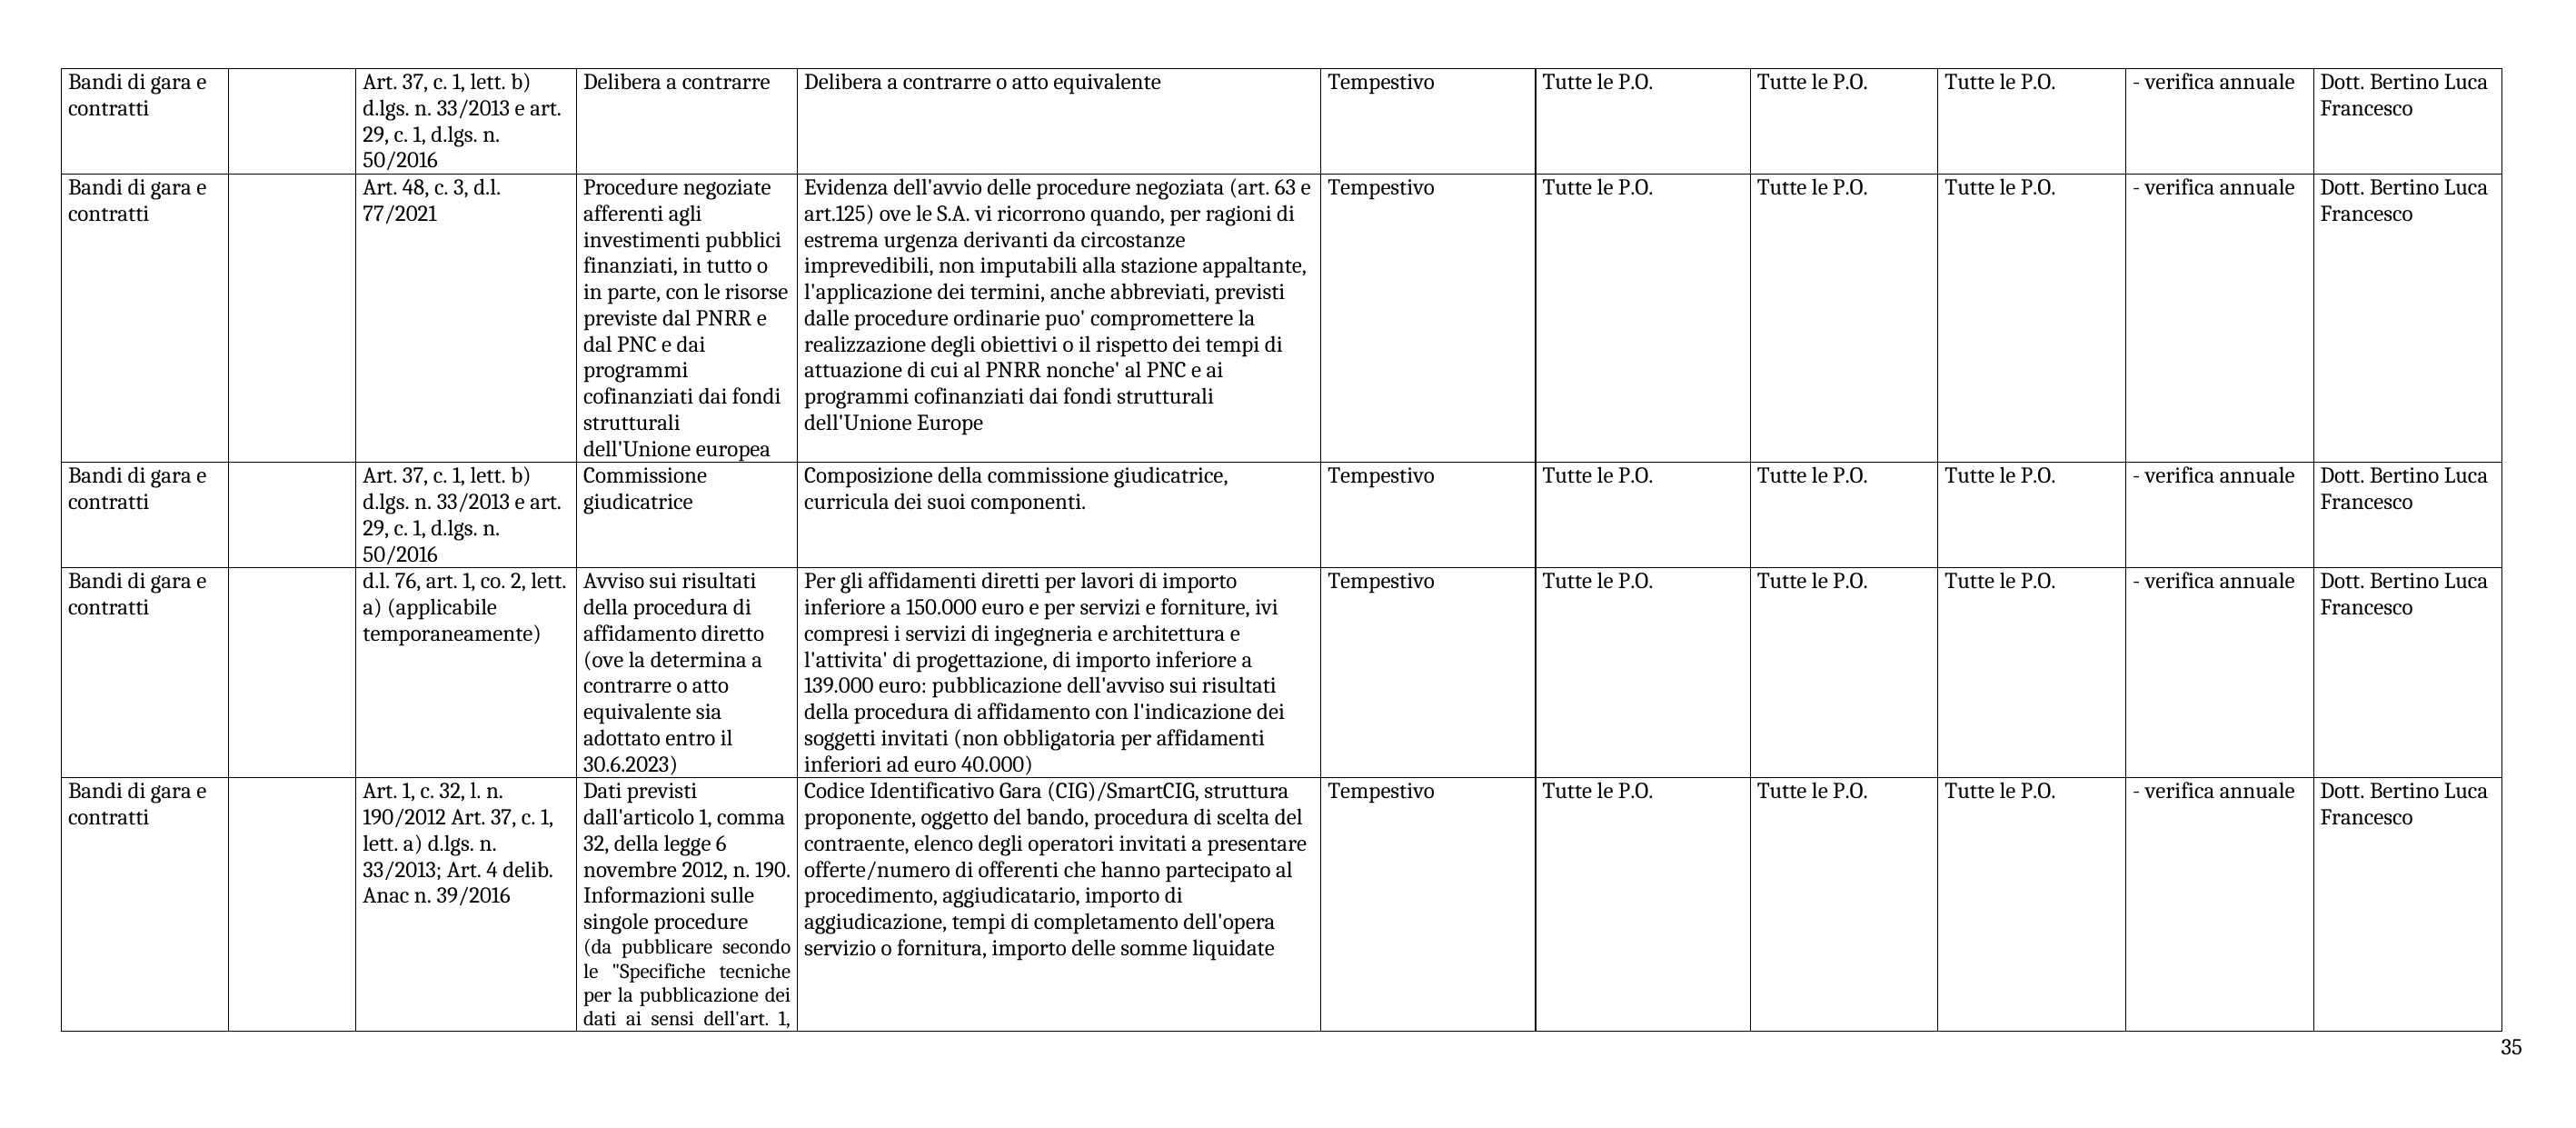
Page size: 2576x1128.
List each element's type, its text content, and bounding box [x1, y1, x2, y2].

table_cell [2314, 778, 2501, 1031]
table_cell Tutte le P.O. [1537, 175, 1750, 462]
table_cell Tutte le P.O. [1537, 568, 1750, 777]
table_cell Art. 37, c. 1, lett. b) d.lgs. n. 33/2013 e art. 29, c. 1, d.lgs. n. 50/2016 [356, 463, 576, 567]
table_cell Bandi di gara e contratti [62, 463, 228, 567]
table_cell - verifica annuale [2126, 568, 2313, 777]
table_cell [229, 69, 355, 174]
table_cell Dott. Bertino Luca Francesco [2314, 568, 2501, 777]
table_cell Avviso sui risultati della procedura di affidamento diretto (ove la determina a contrarre o atto equivalente sia adottato entro il 30.6.2023) [577, 568, 797, 777]
table_cell Dott. Bertino Luca Francesco [2314, 175, 2501, 462]
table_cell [356, 69, 576, 174]
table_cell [62, 778, 228, 1031]
table_cell Tempestivo [1321, 175, 1535, 462]
table_cell Tutte le P.O. [1751, 175, 1937, 462]
table_cell Dott. Bertino Luca Francesco [2314, 463, 2501, 567]
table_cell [62, 69, 228, 174]
table_cell Bandi di gara e contratti [62, 568, 228, 777]
table_cell - verifica annuale [2126, 69, 2313, 174]
table_cell Composizione della commissione giudicatrice, curricula dei suoi componenti. [798, 463, 1320, 567]
table_cell Art. 48, c. 3, d.l. 77/2021 [356, 175, 576, 462]
table_cell Commissione giudicatrice [577, 463, 797, 567]
table_cell Tutte le P.O. [1938, 175, 2125, 462]
table_cell Tutte le P.O. [1751, 778, 1937, 1031]
table_cell Procedure negoziate afferenti agli investimenti pubblici finanziati, in tutto o in parte, con le risorse previste dal PNRR e dal PNC e dai programmi cofinanziati dai fondi strutturali dell'Unione europea [577, 175, 797, 462]
table_cell Tutte le P.O. [1537, 463, 1750, 567]
table_cell Delibera a contrarre [577, 69, 797, 174]
table_cell Evidenza dell'avvio delle procedure negoziata (art. 63 e art.125) ove le S.A. vi ricorrono quando, per ragioni di estrema urgenza derivanti da circostanze imprevedibili, non imputabili alla stazione appaltante, l'applicazione dei termini, anche abbreviati, previsti dalle procedure ordinarie puo' compromettere la realizzazione degli obiettivi o il rispetto dei tempi di attuazione di cui al PNRR nonche' al PNC e ai programmi cofinanziati dai fondi strutturali dell'Unione Europe [798, 175, 1320, 462]
table_cell Delibera a contrarre o atto equivalente [798, 69, 1320, 174]
table_cell - verifica annuale [2126, 778, 2313, 1031]
table_cell Tutte le P.O. [1938, 463, 2125, 567]
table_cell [798, 778, 1320, 1031]
table_cell Tutte le P.O. [1938, 69, 2125, 174]
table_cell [356, 778, 576, 1031]
table_cell d.l. 76, art. 1, co. 2, lett. a) (applicabile temporaneamente) [356, 568, 576, 777]
table_cell Tutte le P.O. [1751, 463, 1937, 567]
table_cell Tutte le P.O. [1537, 778, 1750, 1031]
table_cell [2314, 69, 2501, 174]
table_cell [229, 568, 355, 777]
table_cell Tutte le P.O. [1751, 69, 1937, 174]
table_cell Tempestivo [1321, 568, 1535, 777]
table_cell [229, 778, 355, 1031]
table_cell [229, 175, 355, 462]
table_cell - verifica annuale [2126, 463, 2313, 567]
table_cell [229, 463, 355, 567]
table_cell Tempestivo [1321, 778, 1535, 1031]
table_cell Bandi di gara e contratti [62, 175, 228, 462]
table_cell Tempestivo [1321, 69, 1535, 174]
table_cell Tutte le P.O. [1938, 568, 2125, 777]
table_cell Tempestivo [1321, 463, 1535, 567]
table_cell Tutte le P.O. [1751, 568, 1937, 777]
table_cell - verifica annuale [2126, 175, 2313, 462]
table_cell Per gli affidamenti diretti per lavori di importo inferiore a 150.000 euro e per servizi e forniture, ivi compresi i servizi di ingegneria e architettura e l'attivita' di progettazione, di importo inferiore a 139.000 euro: pubblicazione dell'avviso sui risultati della procedura di affidamento con l'indicazione dei soggetti invitati (non obbligatoria per affidamenti inferiori ad euro 40.000) [798, 568, 1320, 777]
table_cell Tutte le P.O. [1938, 778, 2125, 1031]
table_cell Tutte le P.O. [1537, 69, 1750, 174]
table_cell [577, 778, 797, 1031]
